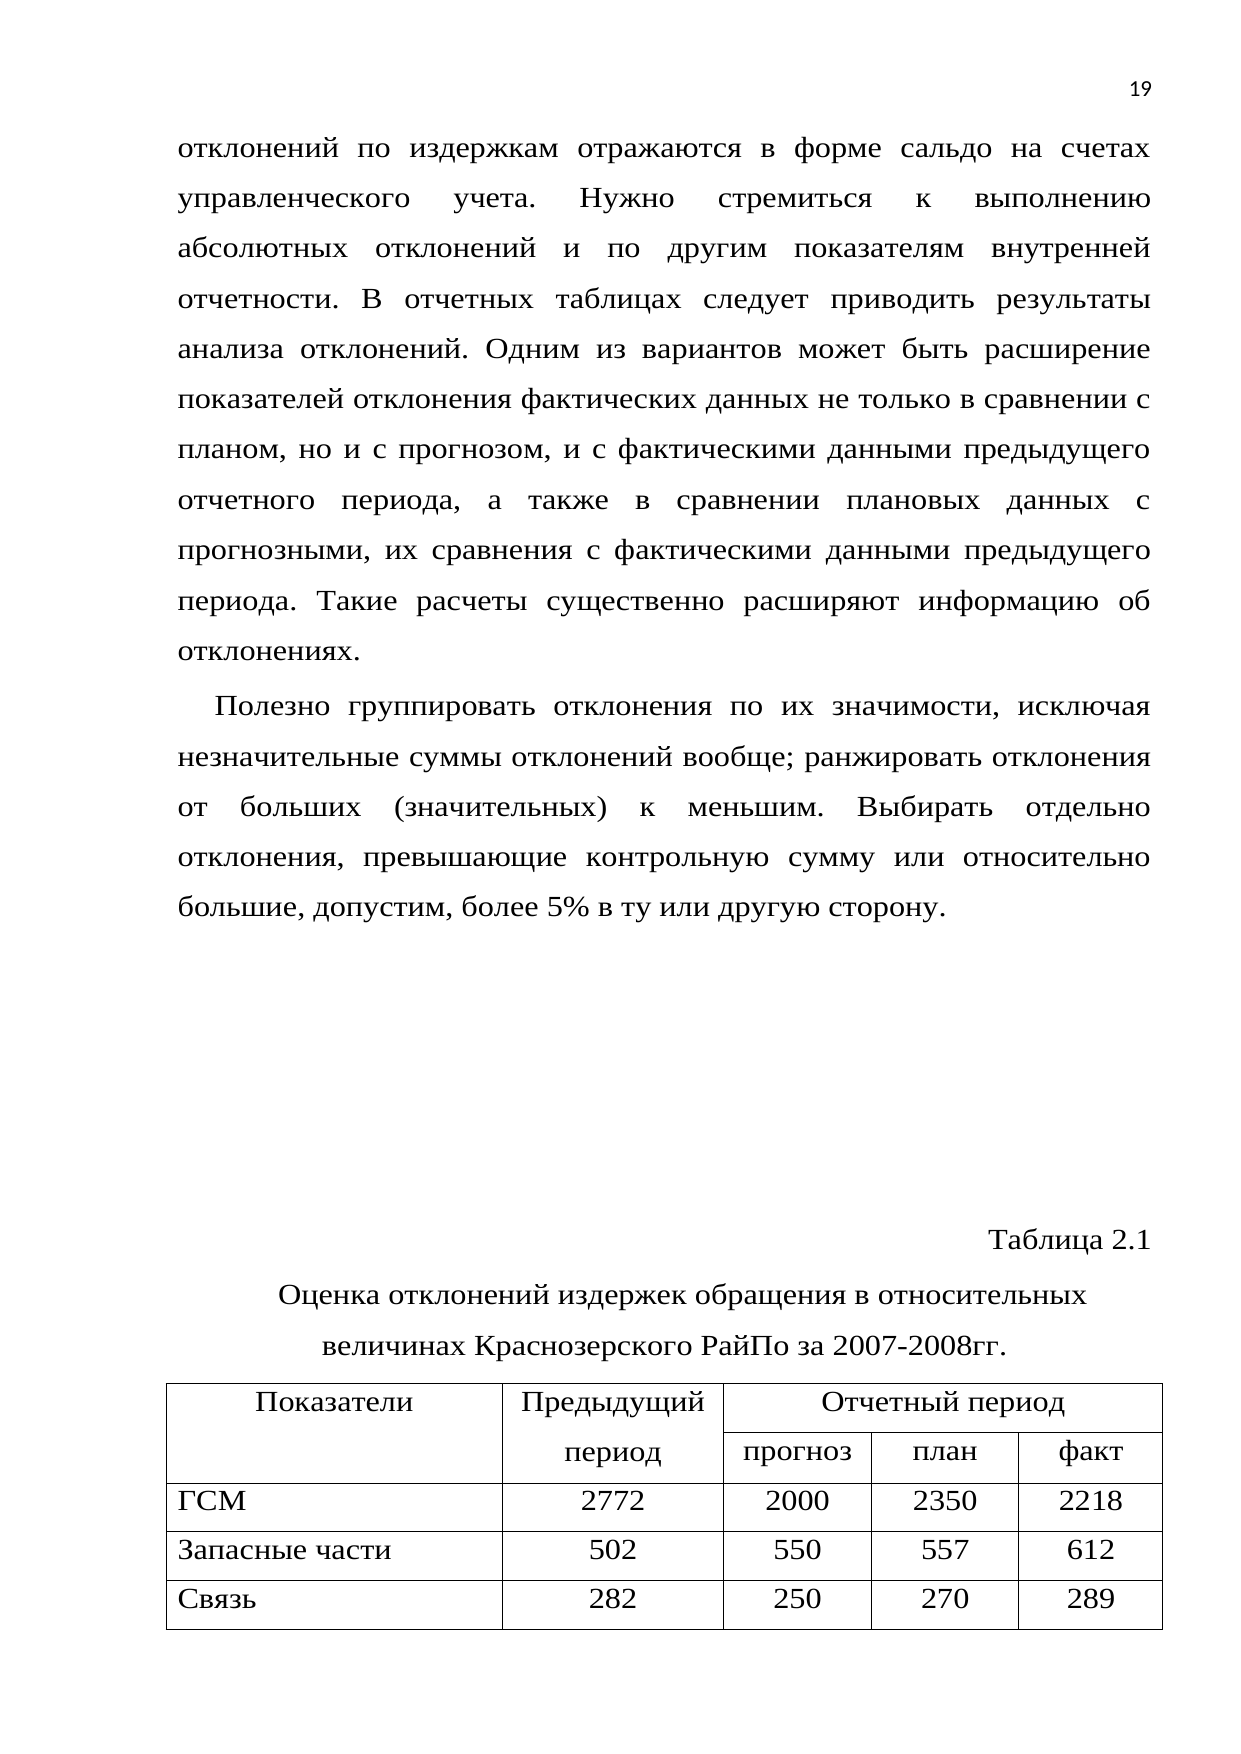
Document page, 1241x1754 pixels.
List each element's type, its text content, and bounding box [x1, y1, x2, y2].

table_cell прогноз [724, 1433, 871, 1482]
table_cell факт [1019, 1433, 1162, 1482]
text Оценка отклонений издержек обращения в относительных величинах Краснозерского РайПо за 2007-2008гг. [177, 1277, 1152, 1361]
table_cell 282 [503, 1581, 723, 1629]
text Полезно группировать отклонения по их значимости, исключая незначительные суммы отклонений вообще; ранжировать отклонения от больших (значительных) к меньшим. Выбирать отдельно отклонения, превышающие контрольную сумму или относительно большие, допустим, более 5% в ту или другую сторону. [177, 688, 1152, 923]
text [177, 130, 1152, 666]
table_header Показатели [167, 1384, 502, 1482]
table_cell 550 [724, 1532, 871, 1580]
table_cell 289 [1019, 1581, 1162, 1629]
table_cell 2000 [724, 1484, 871, 1531]
table_header Предыдущий период [503, 1384, 723, 1482]
table_cell 2772 [503, 1484, 723, 1531]
table_cell ГСМ [167, 1484, 502, 1531]
table_cell 2218 [1019, 1484, 1162, 1531]
table_cell 612 [1019, 1532, 1162, 1580]
text Таблица 2.1 [177, 1222, 1152, 1256]
table_cell Запасные части [167, 1532, 502, 1580]
table_cell 2350 [872, 1484, 1018, 1531]
table_cell план [872, 1433, 1018, 1482]
table_cell 250 [724, 1581, 871, 1629]
table_header Отчетный период [724, 1384, 1162, 1432]
table_cell 557 [872, 1532, 1018, 1580]
table_cell Связь [167, 1581, 502, 1629]
table_cell 270 [872, 1581, 1018, 1629]
table_cell 502 [503, 1532, 723, 1580]
